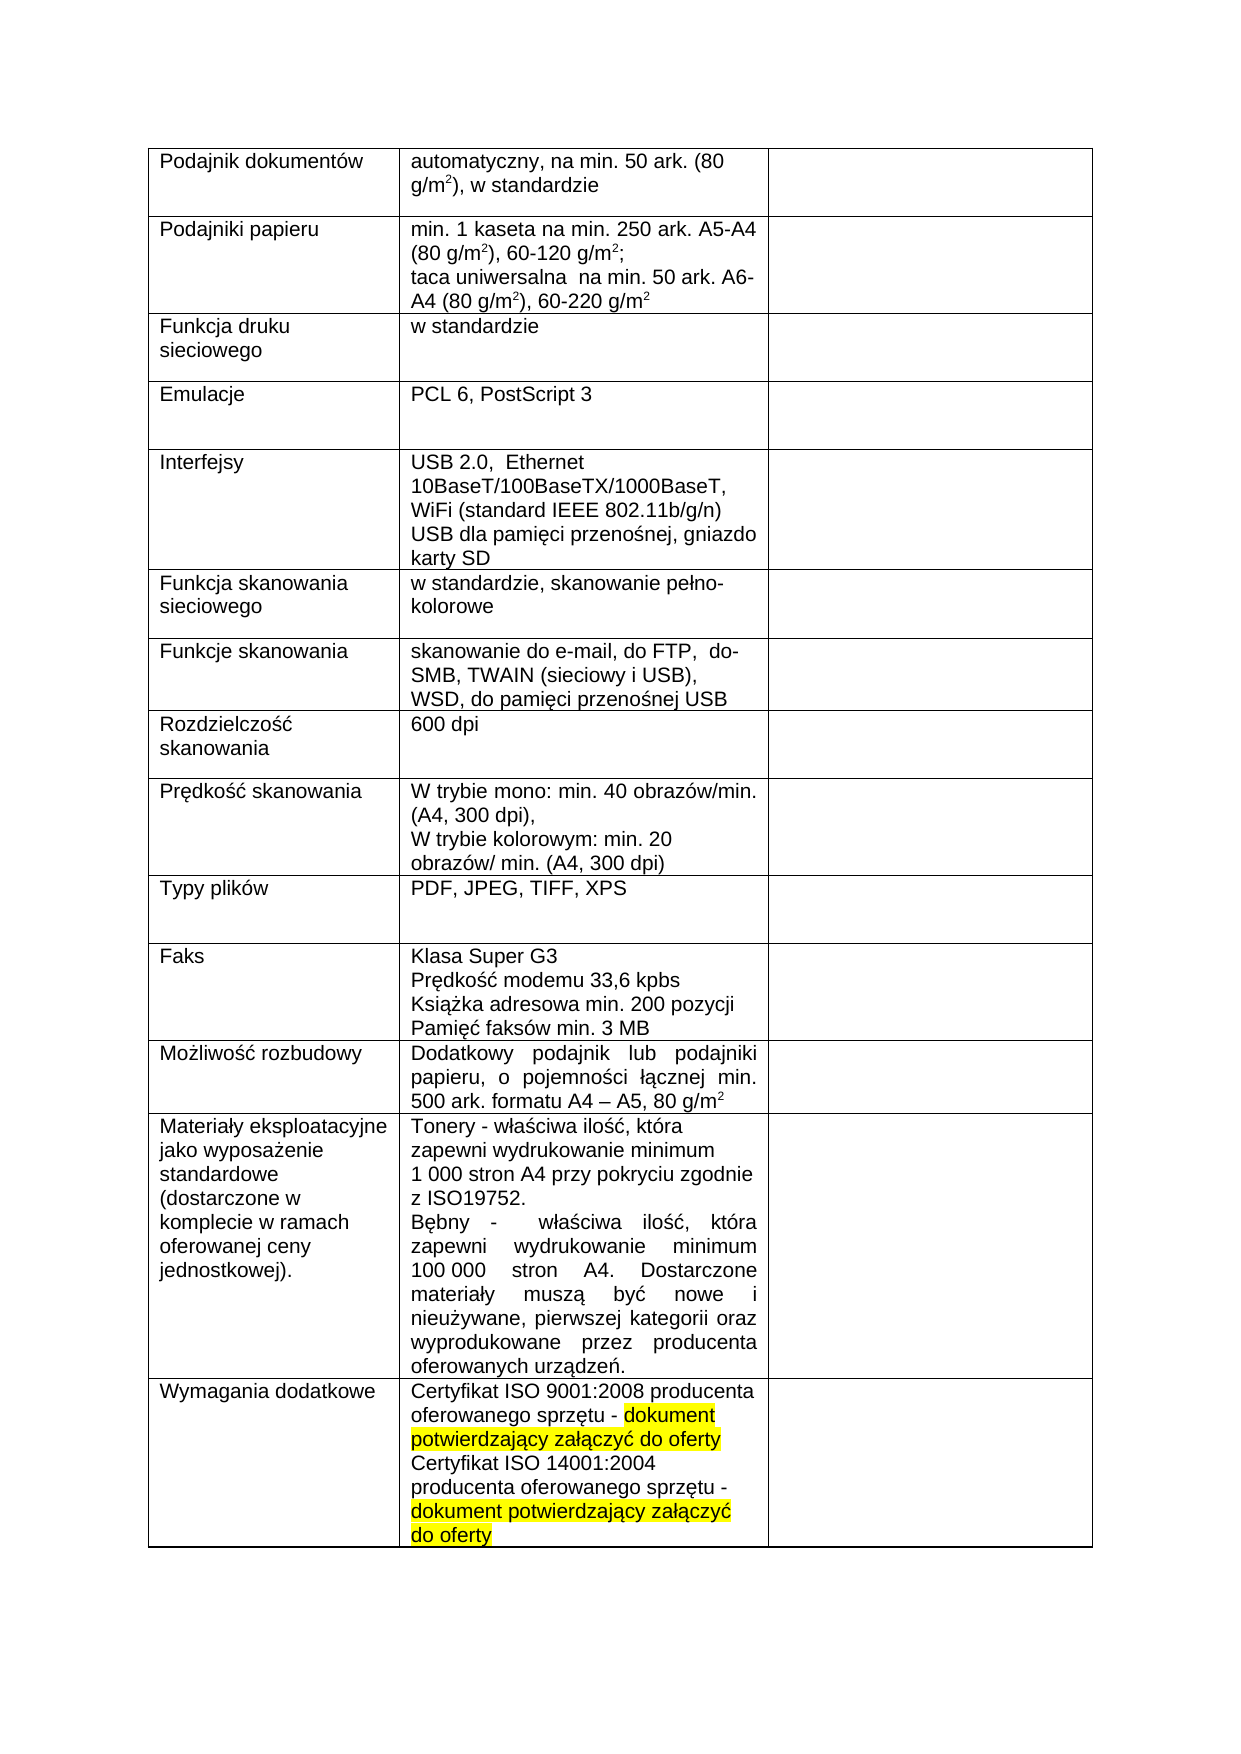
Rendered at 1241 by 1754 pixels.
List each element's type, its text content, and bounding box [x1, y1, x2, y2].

table_cell w standardzie [400, 314, 768, 381]
table_cell [769, 1114, 1092, 1378]
table_cell Faks [149, 944, 399, 1040]
table_cell PDF, JPEG, TIFF, XPS [400, 876, 768, 943]
table_cell Funkcja skanowania sieciowego [149, 570, 399, 637]
table_cell [769, 639, 1092, 710]
table_cell [769, 314, 1092, 381]
table_cell Dodatkowy podajnik lub podajniki papieru, o pojemności łącznej min. 500 ark. formatu A4 – A5, 80 g/m2 [400, 1041, 768, 1113]
table_cell Emulacje [149, 382, 399, 448]
table_cell [769, 382, 1092, 448]
table_cell automatyczny, na min. 50 ark. (80 g/m2), w standardzie [400, 149, 768, 216]
table_cell Typy plików [149, 876, 399, 943]
table_cell [769, 944, 1092, 1040]
table_cell Wymagania dodatkowe [149, 1379, 399, 1546]
table_cell [769, 450, 1092, 569]
table_cell PCL 6, PostScript 3 [400, 382, 768, 448]
table_cell [769, 1379, 1092, 1546]
table_cell Tonery - właściwa ilość, która zapewni wydrukowanie minimum 1 000 stron A4 przy pokryciu zgodnie z ISO19752. Bębny - właściwa ilość, która zapewni wydrukowanie minimum 100 000 stron A4. Dostarczone materiały muszą być nowe i nieużywane, pierwszej kategorii oraz wyprodukowane przez producenta oferowanych urządzeń. [400, 1114, 768, 1378]
table_cell USB 2.0, Ethernet 10BaseT/100BaseTX/1000BaseT, WiFi (standard IEEE 802.11b/g/n) USB dla pamięci przenośnej, gniazdo karty SD [400, 450, 768, 569]
table_cell [769, 149, 1092, 216]
table_cell Możliwość rozbudowy [149, 1041, 399, 1113]
table_cell min. 1 kaseta na min. 250 ark. A5-A4 (80 g/m2), 60-120 g/m2; taca uniwersalna na min. 50 ark. A6-A4 (80 g/m2), 60-220 g/m2 [400, 217, 768, 312]
table_cell [769, 217, 1092, 312]
table_cell [769, 876, 1092, 943]
table_cell Materiały eksploatacyjne jako wyposażenie standardowe (dostarczone w komplecie w ramach oferowanej ceny jednostkowej). [149, 1114, 399, 1378]
table_cell skanowanie do e-mail, do FTP, do-SMB, TWAIN (sieciowy i USB), WSD, do pamięci przenośnej USB [400, 639, 768, 710]
table_cell Funkcje skanowania [149, 639, 399, 710]
table_cell W trybie mono: min. 40 obrazów/min. (A4, 300 dpi), W trybie kolorowym: min. 20 obrazów/ min. (A4, 300 dpi) [400, 779, 768, 875]
table_cell [769, 1041, 1092, 1113]
table_cell Podajnik dokumentów [149, 149, 399, 216]
table_cell Certyfikat ISO 9001:2008 producenta oferowanego sprzętu - dokument potwierdzający załączyć do oferty Certyfikat ISO 14001:2004 producenta oferowanego sprzętu - dokument potwierdzający załączyć do oferty [400, 1379, 768, 1546]
table_cell [769, 779, 1092, 875]
table_cell Prędkość skanowania [149, 779, 399, 875]
table_cell Klasa Super G3 Prędkość modemu 33,6 kpbs Książka adresowa min. 200 pozycji Pamięć faksów min. 3 MB [400, 944, 768, 1040]
table_cell Podajniki papieru [149, 217, 399, 312]
table_cell Rozdzielczość skanowania [149, 711, 399, 778]
table_cell [769, 711, 1092, 778]
table_cell 600 dpi [400, 711, 768, 778]
table_cell Interfejsy [149, 450, 399, 569]
table_cell [769, 570, 1092, 637]
table_cell Funkcja druku sieciowego [149, 314, 399, 381]
table_cell w standardzie, skanowanie pełno-kolorowe [400, 570, 768, 637]
